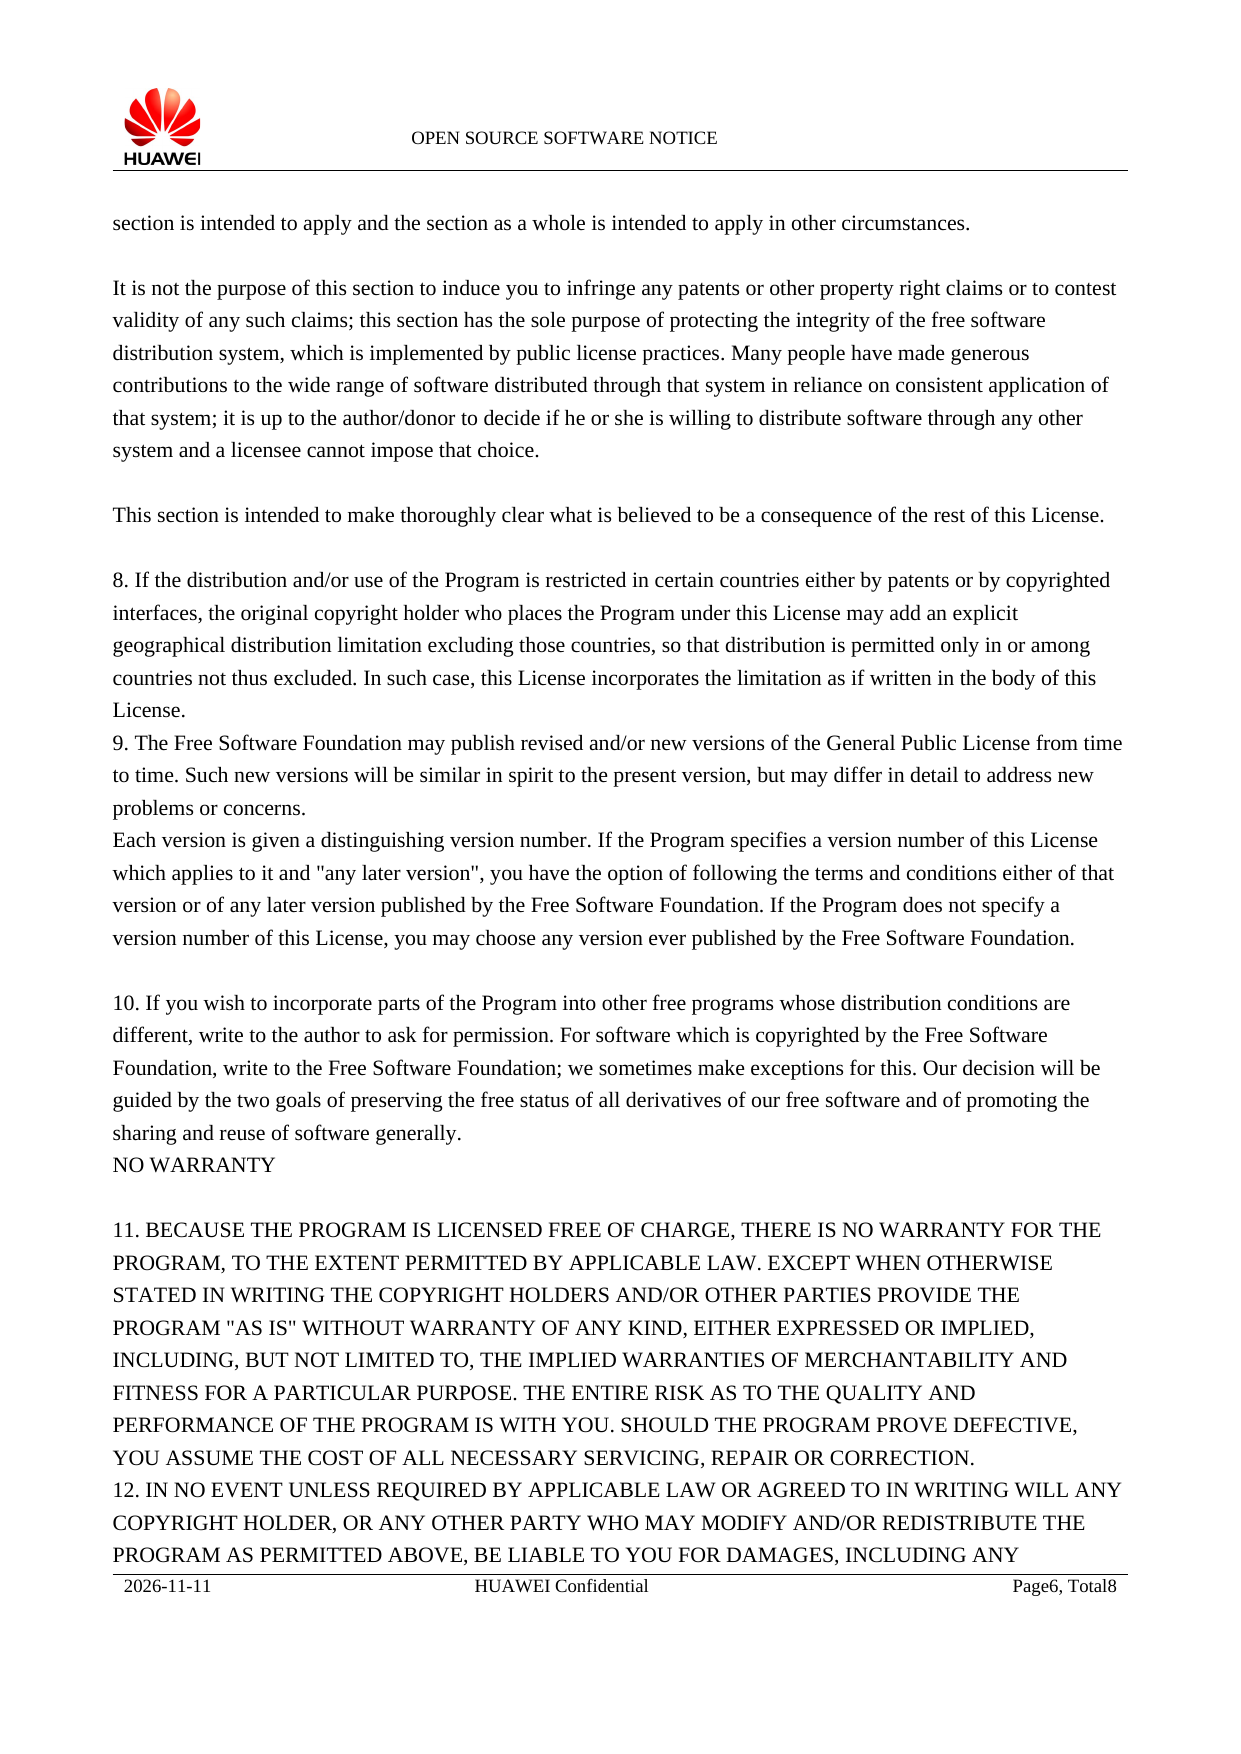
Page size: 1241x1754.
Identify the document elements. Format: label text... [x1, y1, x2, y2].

picture [124, 88, 201, 165]
